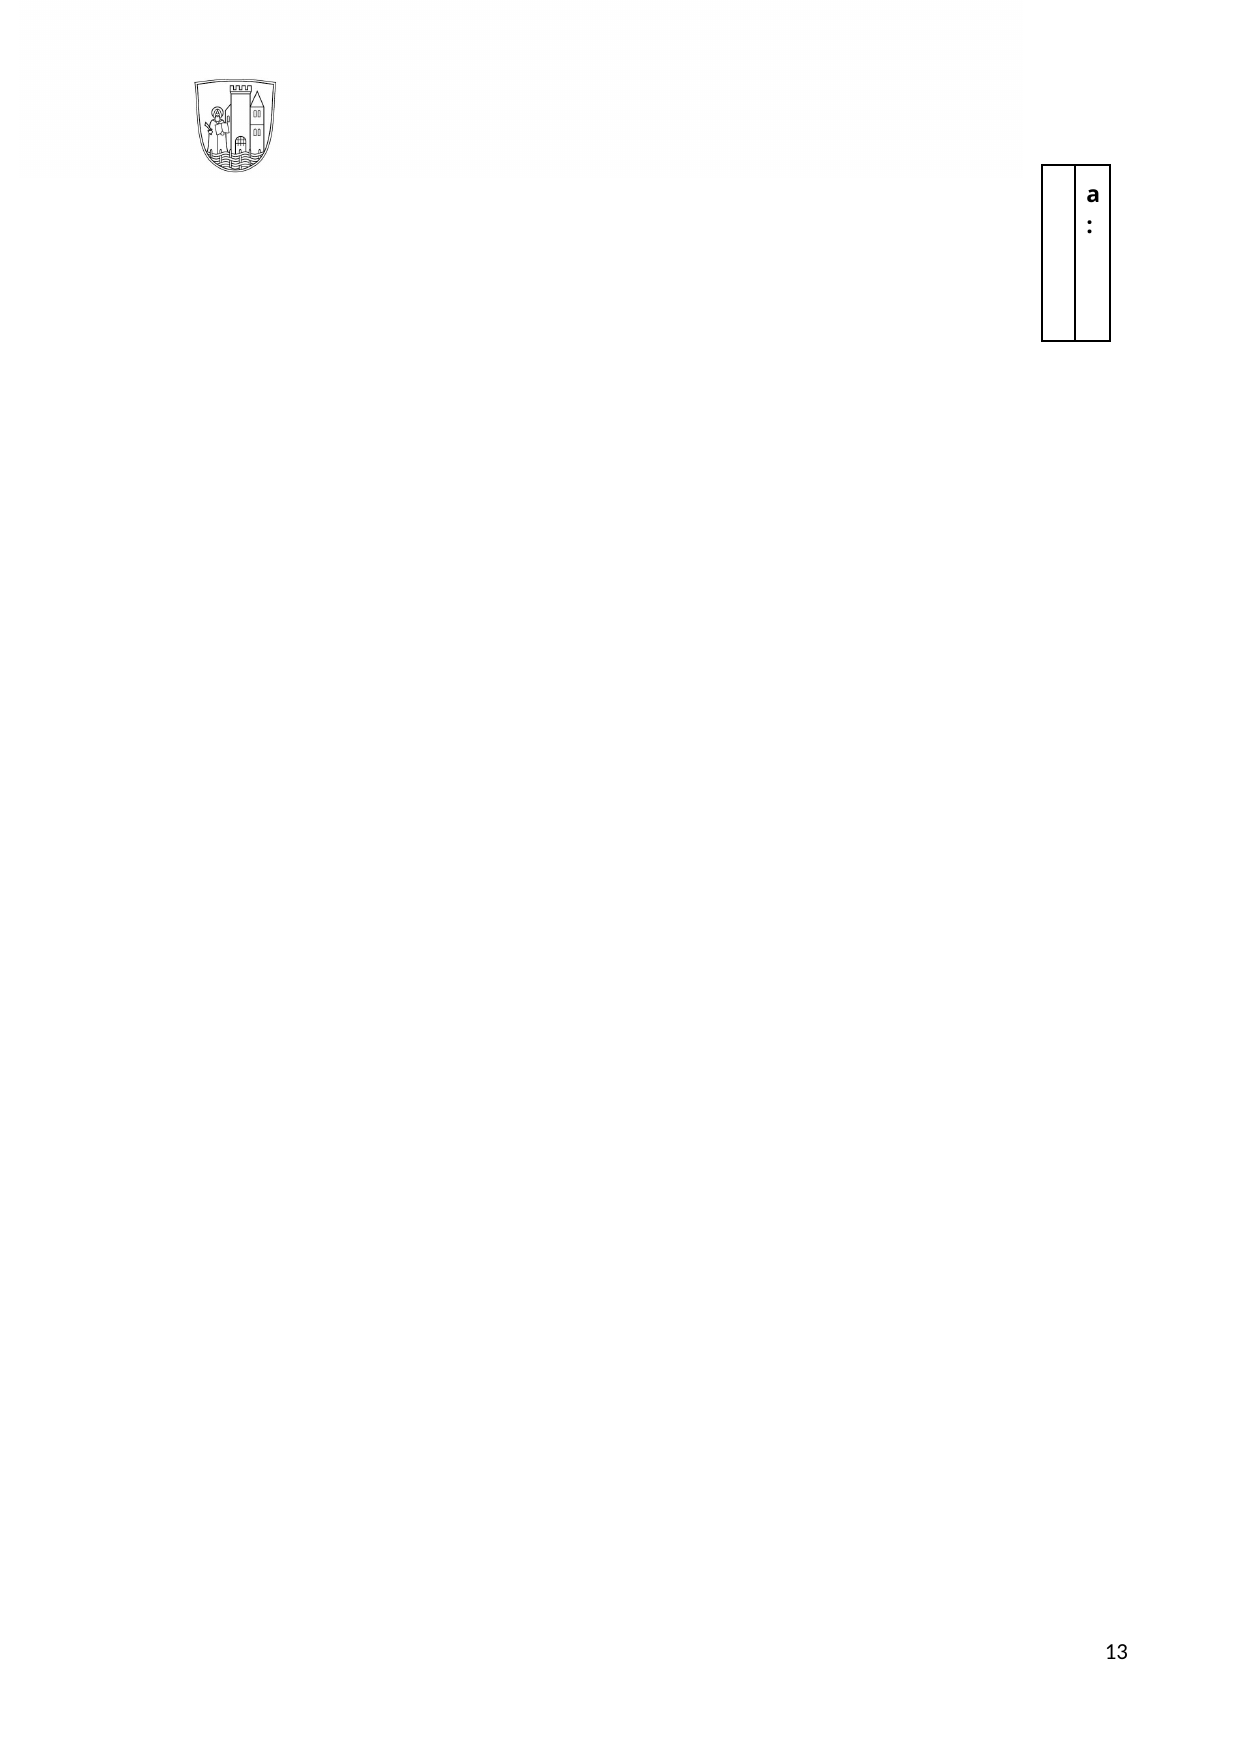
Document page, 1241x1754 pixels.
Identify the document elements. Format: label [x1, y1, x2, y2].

picture [18, 0, 1024, 178]
table_header [1076, 166, 1109, 340]
table_header [1043, 166, 1074, 340]
